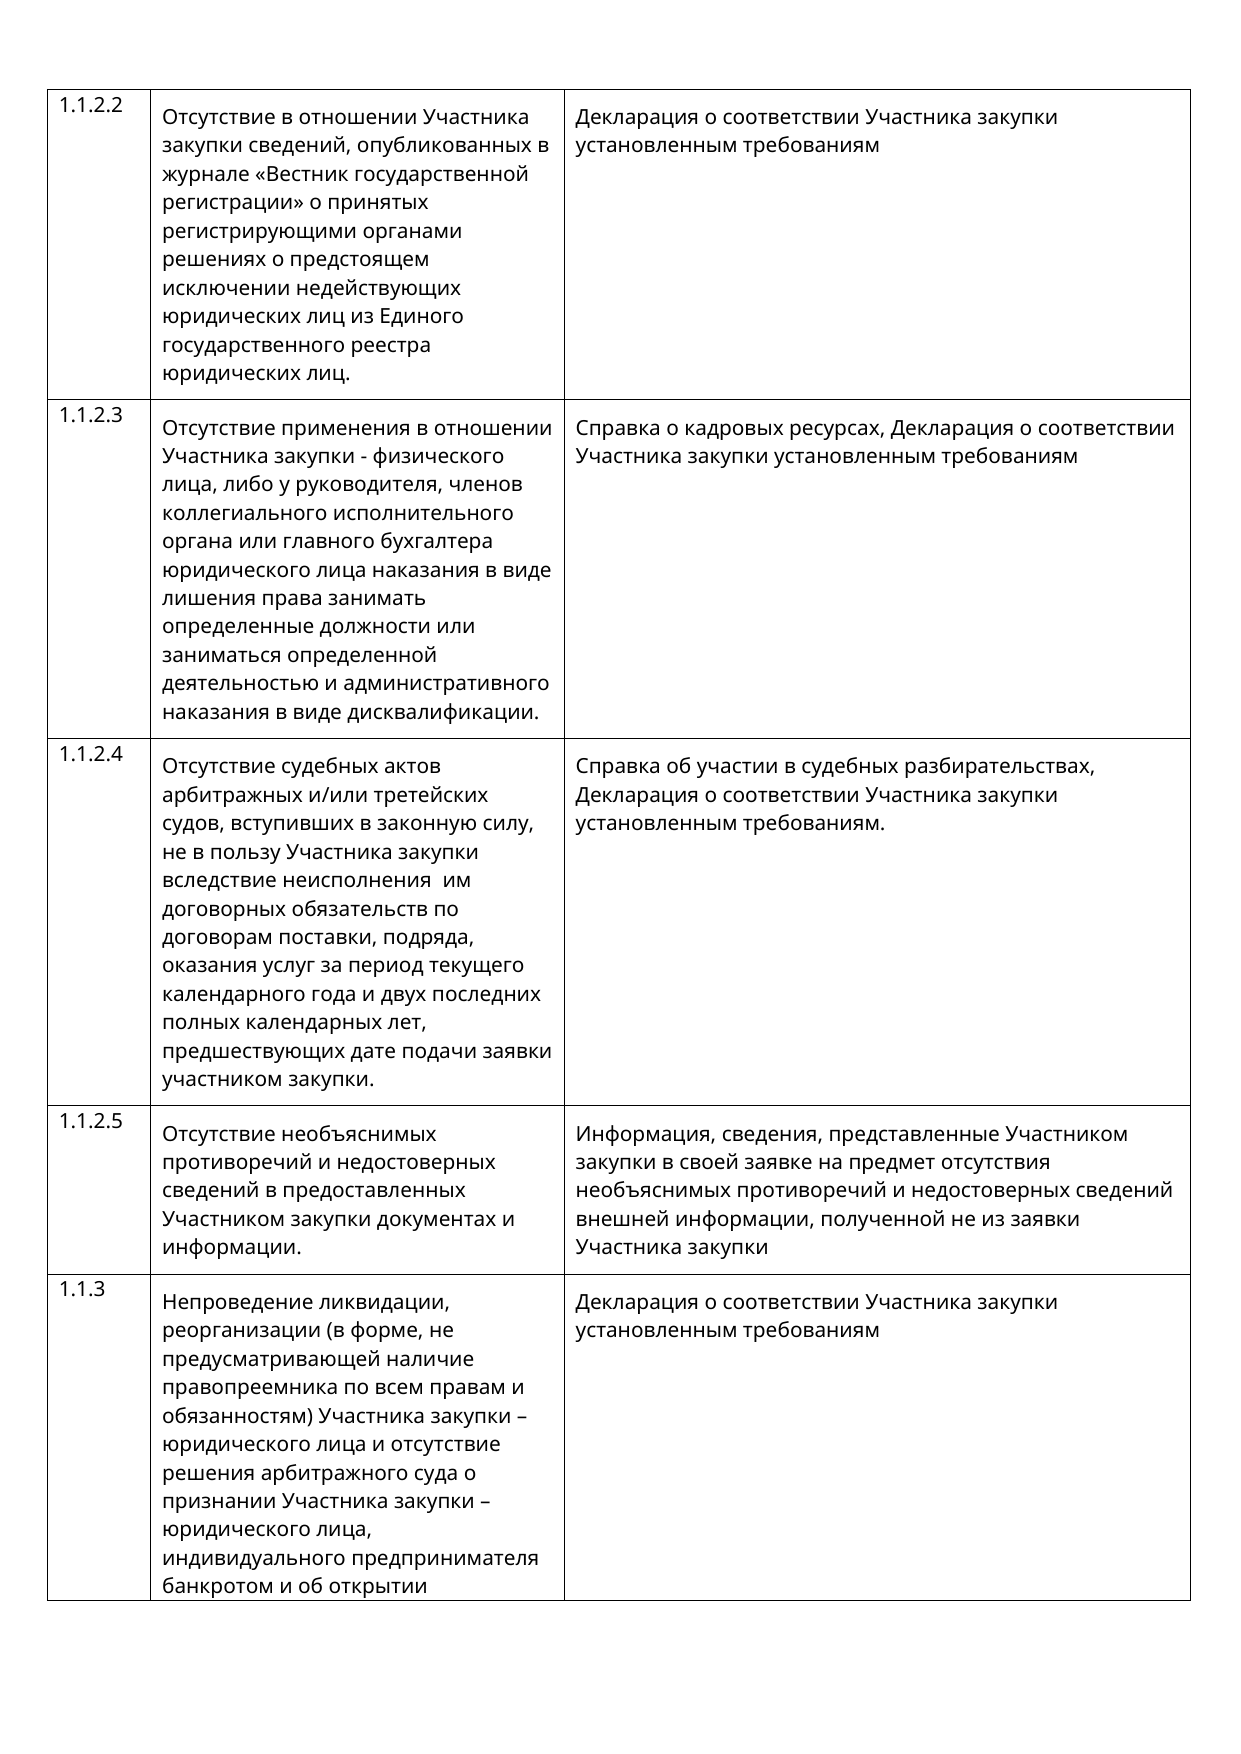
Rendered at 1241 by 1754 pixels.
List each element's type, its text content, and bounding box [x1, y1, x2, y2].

table_cell 1.1.2.2 [48, 90, 150, 399]
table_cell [565, 1275, 1190, 1600]
table_cell Отсутствие в отношении Участника закупки сведений, опубликованных в журнале «Вестник государственной регистрации» о принятых регистрирующими органами решениях о предстоящем исключении недействующих юридических лиц из Единого государственного реестра юридических лиц. [151, 90, 564, 399]
table_cell 1.1.2.3 [48, 400, 150, 738]
table_cell 1.1.2.4 [48, 739, 150, 1105]
table_cell 1.1.2.5 [48, 1106, 150, 1273]
table_cell 1.1.3 [48, 1275, 150, 1600]
table_cell Справка об участии в судебных разбирательствах, Декларация о соответствии Участника закупки установленным требованиям. [565, 739, 1190, 1105]
table_cell Справка о кадровых ресурсах, Декларация о соответствии Участника закупки установленным требованиям [565, 400, 1190, 738]
table_cell Отсутствие судебных актов арбитражных и/или третейских судов, вступивших в законную силу, не в пользу Участника закупки вследствие неисполнения им договорных обязательств по договорам поставки, подряда, оказания услуг за период текущего календарного года и двух последних полных календарных лет, предшествующих дате подачи заявки участником закупки. [151, 739, 564, 1105]
table_cell Отсутствие необъяснимых противоречий и недостоверных сведений в предоставленных Участником закупки документах и информации. [151, 1106, 564, 1273]
table_cell Отсутствие применения в отношении Участника закупки - физического лица, либо у руководителя, членов коллегиального исполнительного органа или главного бухгалтера юридического лица наказания в виде лишения права занимать определенные должности или заниматься определенной деятельностью и административного наказания в виде дисквалификации. [151, 400, 564, 738]
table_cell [565, 90, 1190, 399]
table_cell Информация, сведения, представленные Участником закупки в своей заявке на предмет отсутствия необъяснимых противоречий и недостоверных сведений внешней информации, полученной не из заявки Участника закупки [565, 1106, 1190, 1273]
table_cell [151, 1275, 564, 1600]
